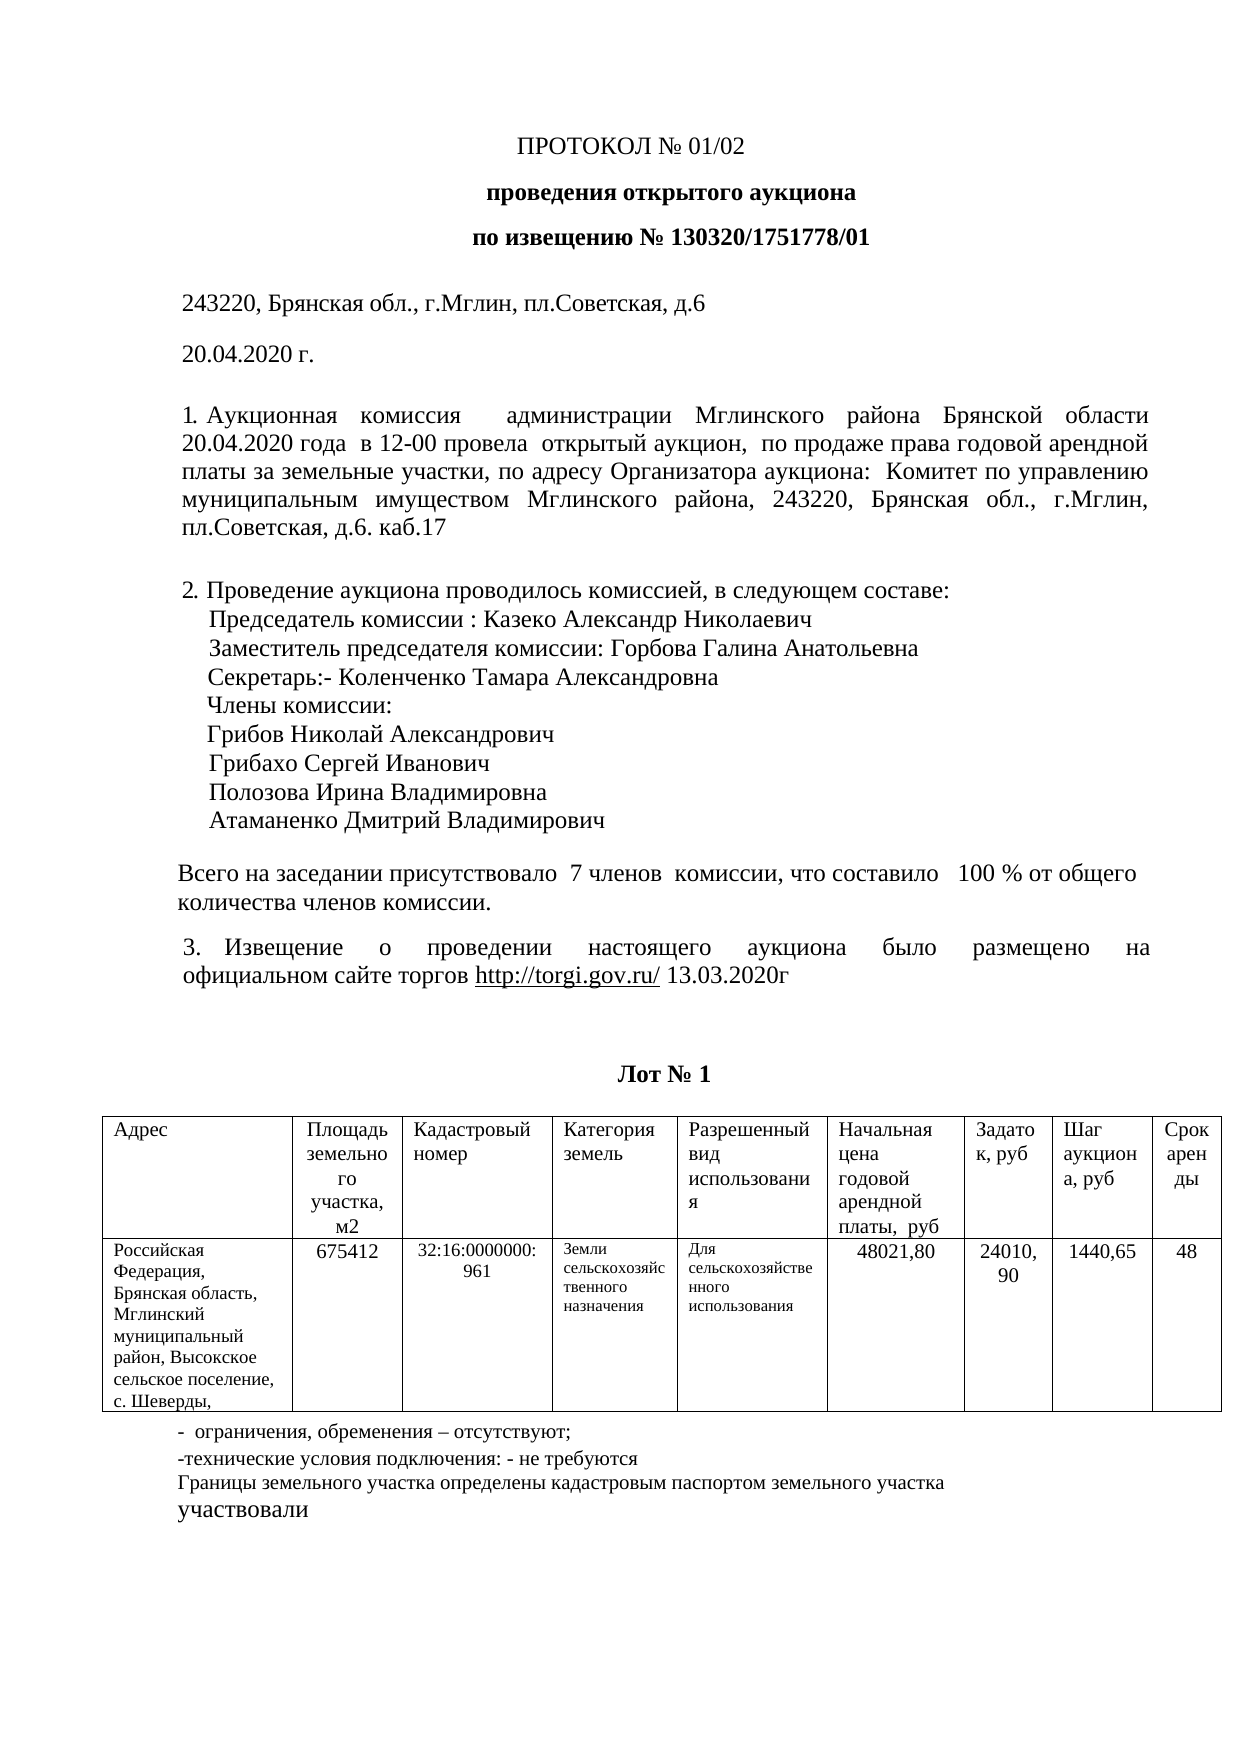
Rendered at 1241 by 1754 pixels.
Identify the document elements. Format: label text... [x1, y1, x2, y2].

text Секретарь:- Коленченко Тамара Александровна [195, 662, 1152, 690]
text -технические условия подключения: - не требуются [177, 1446, 1152, 1470]
table_cell 24010,90 [965, 1239, 1052, 1411]
table_header Задаток, руб [965, 1117, 1052, 1238]
text 243220, Брянская обл., г.Мглин, пл.Советская, д.6 20.04.2020 г. [182, 270, 830, 372]
list Аукционная комиссия администрации Мглинского района Брянской области 20.04.2020 года в 12-00 провела открытый аукцион, по продаже права годовой арендной платы за земельные участки, по адресу Организатора аукциона: Комитет по управлению муниципальным имуществом Мглинского района, 243220, Брянская обл., г.Мглин, пл.Советская, д.6. каб.17 [182, 401, 1149, 541]
list Извещение о проведении настоящего аукциона было размещено на официальном сайте торгов http://torgi.gov.ru/ 13.03.2020г [183, 932, 1150, 990]
list Проведение аукциона проводилось комиссией, в следующем составе: [182, 575, 1152, 604]
text Границы земельного участка определены кадастровым паспортом земельного участка [177, 1470, 1152, 1494]
table_cell 48021,80 [828, 1239, 964, 1411]
table_cell 1440,65 [1053, 1239, 1152, 1411]
text Председатель комиссии : Казеко Александр Николаевич [177, 604, 1152, 633]
text Всего на заседании присутствовало 7 членов комиссии, что составило 100 % от общего количества членов комиссии. [177, 858, 1152, 916]
text Заместитель председателя комиссии: Горбова Галина Анатольевна [177, 633, 1152, 662]
text Грибахо Сергей Иванович [177, 748, 1152, 777]
table_header Адрес [103, 1117, 292, 1238]
table_cell 48 [1153, 1239, 1221, 1411]
text ПРОТОКОЛ № 01/02 [237, 118, 1106, 164]
text Члены комиссии: [194, 690, 1152, 719]
table_cell 675412 [293, 1239, 402, 1411]
table_header Начальная цена годовой арендной платы, руб [828, 1117, 964, 1238]
text Лот № 1 [177, 1059, 1152, 1087]
table_header Площадь земельного участка, м2 [293, 1117, 402, 1238]
text Полозова Ирина Владимировна [177, 777, 1152, 805]
table_header Категория земель [553, 1117, 677, 1238]
table_header Шаг аукциона, руб [1053, 1117, 1152, 1238]
table_header Срок аренды [1153, 1117, 1221, 1238]
table_cell Для сельскохозяйственного использования [678, 1239, 827, 1411]
table_cell Земли сельскохозяйственного назначения [553, 1239, 677, 1411]
text участвовали [177, 1494, 1152, 1523]
text Атаманенко Дмитрий Владимирович [177, 805, 1152, 834]
table_header Кадастровый номер [403, 1117, 552, 1238]
text проведения открытого аукциона [237, 164, 1106, 209]
text Грибов Николай Александрович [194, 719, 1152, 748]
table_header Разрешенный вид использования [678, 1117, 827, 1238]
table_cell 32:16:0000000:961 [403, 1239, 552, 1411]
text - ограничения, обременения – отсутствуют; [177, 1412, 1152, 1446]
text по извещению № 130320/1751778/01 [237, 209, 1106, 255]
table_cell Российская Федерация, Брянская область, Мглинский муниципальный район, Высокское сельское поселение, с. Шеверды, [103, 1239, 292, 1411]
